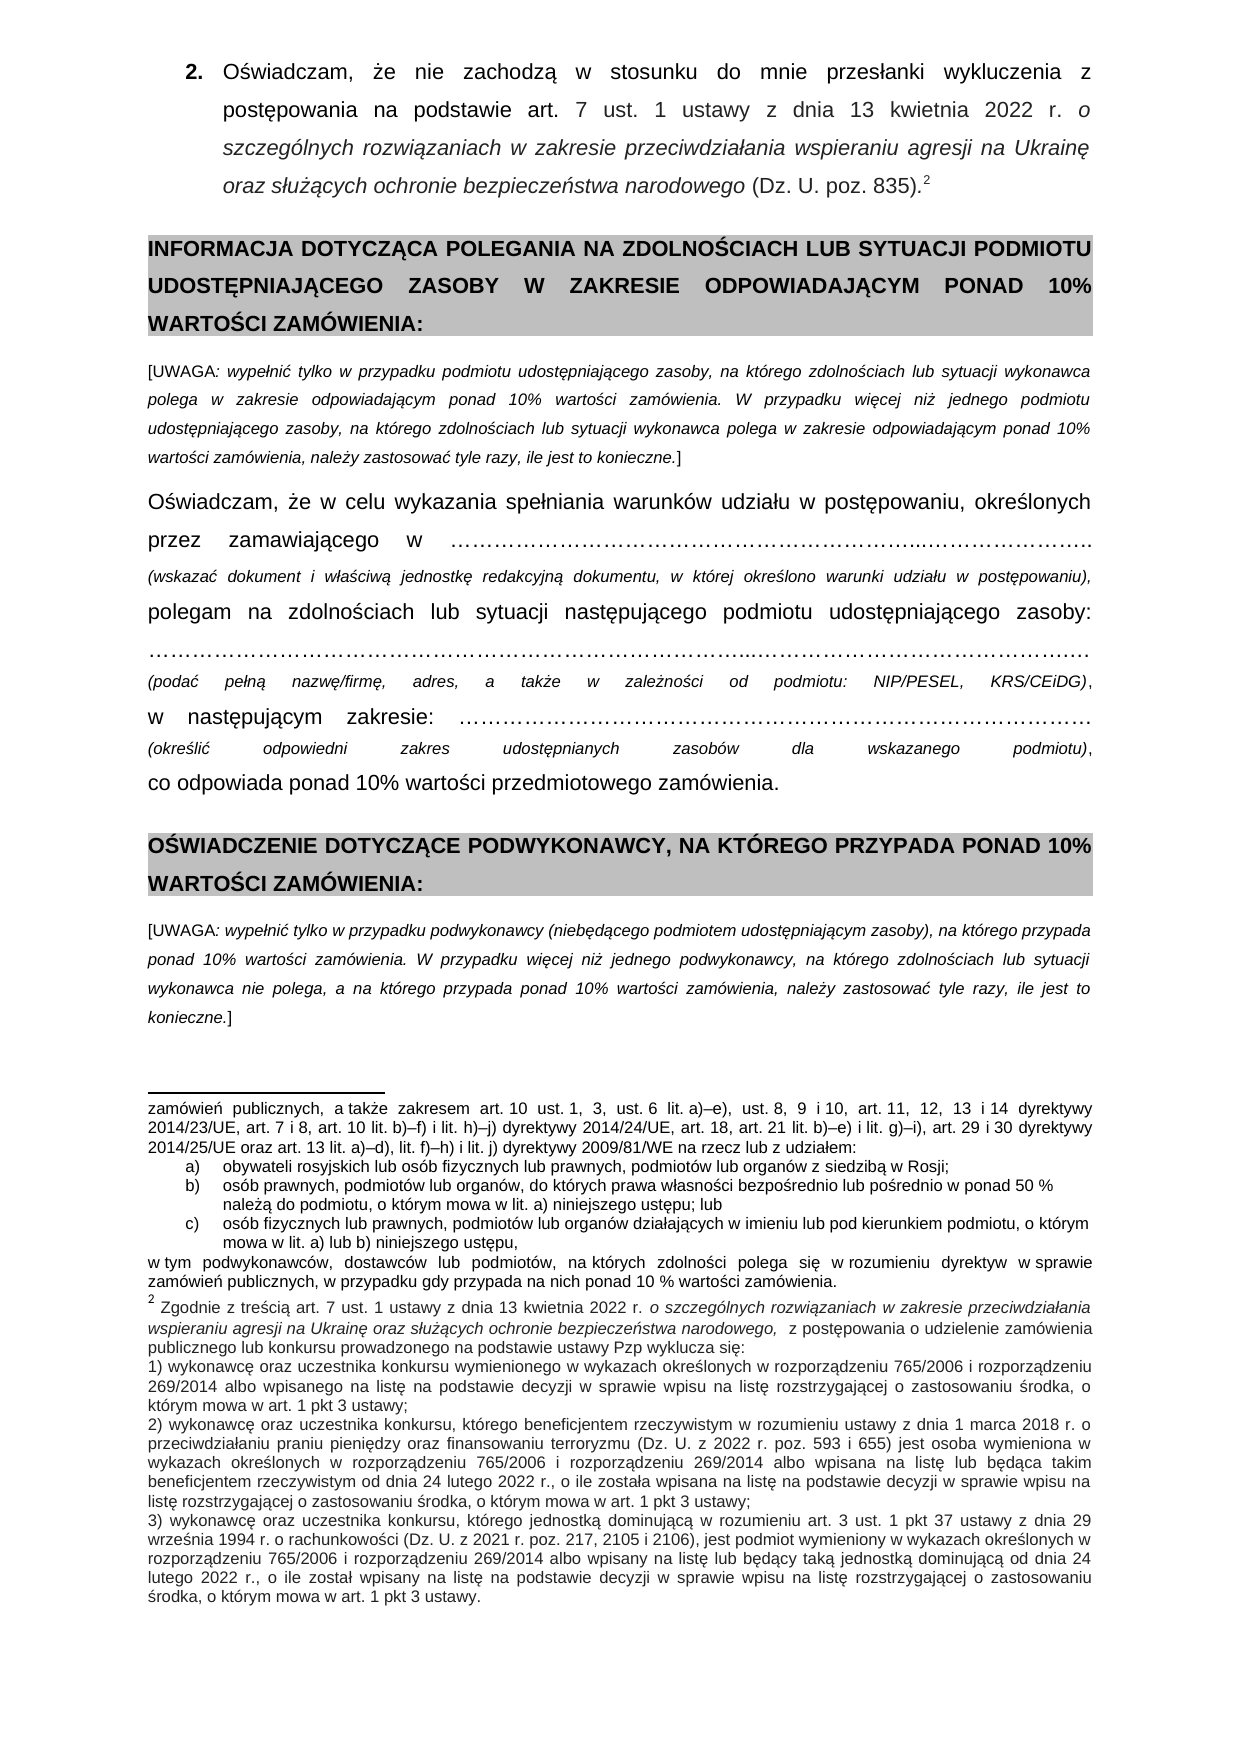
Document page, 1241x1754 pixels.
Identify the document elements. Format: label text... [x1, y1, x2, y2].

text Oświadczam, że w celu wykazania spełniania warunków udziału w postępowaniu, określonych przez zamawiającego w ………………………………………………………...………………….. (wskazać dokument i właściwą jednostkę redakcyjną dokumentu, w której określono warunki udziału w postępowaniu), polegam na zdolnościach lub sytuacji następującego podmiotu udostępniającego zasoby: ………………………………………………………………………...…………………………………….… (podać pełną nazwę/firmę, adres, a także w zależności od podmiotu: NIP/PESEL, KRS/CEiDG), w następującym zakresie: …………………………………………………………………………… (określić odpowiedni zakres udostępnianych zasobów dla wskazanego podmiotu), co odpowiada ponad 10% wartości przedmiotowego zamówienia. [148, 489, 1093, 795]
text INFORMACJA DOTYCZĄCA POLEGANIA NA ZDOLNOŚCIACH LUB SYTUACJI PODMIOTU UDOSTĘPNIAJĄCEGO ZASOBY W ZAKRESIE ODPOWIADAJĄCYM PONAD 10% WARTOŚCI ZAMÓWIENIA: [148, 235, 1093, 336]
list Oświadczam, że nie zachodzą w stosunku do mnie przesłanki wykluczenia z postępowania na podstawie art. 7 ust. 1 ustawy z dnia 13 kwietnia 2022 r. o szczególnych rozwiązaniach w zakresie przeciwdziałania wspieraniu agresji na Ukrainę oraz służących ochronie bezpieczeństwa narodowego (Dz. U. poz. 835). [185, 59, 1093, 198]
text [UWAGA: wypełnić tylko w przypadku podmiotu udostępniającego zasoby, na którego zdolnościach lub sytuacji wykonawca polega w zakresie odpowiadającym ponad 10% wartości zamówienia. W przypadku więcej niż jednego podmiotu udostępniającego zasoby, na którego zdolnościach lub sytuacji wykonawca polega w zakresie odpowiadającym ponad 10% wartości zamówienia, należy zastosować tyle razy, ile jest to konieczne.] [148, 361, 1093, 467]
text OŚWIADCZENIE DOTYCZĄCE PODWYKONAWCY, NA KTÓREGO PRZYPADA PONAD 10% WARTOŚCI ZAMÓWIENIA: [148, 833, 1093, 896]
text [UWAGA: wypełnić tylko w przypadku podwykonawcy (niebędącego podmiotem udostępniającym zasoby), na którego przypada ponad 10% wartości zamówienia. W przypadku więcej niż jednego podwykonawcy, na którego zdolnościach lub sytuacji wykonawca nie polega, a na którego przypada ponad 10% wartości zamówienia, należy zastosować tyle razy, ile jest to konieczne.] [148, 921, 1093, 1027]
